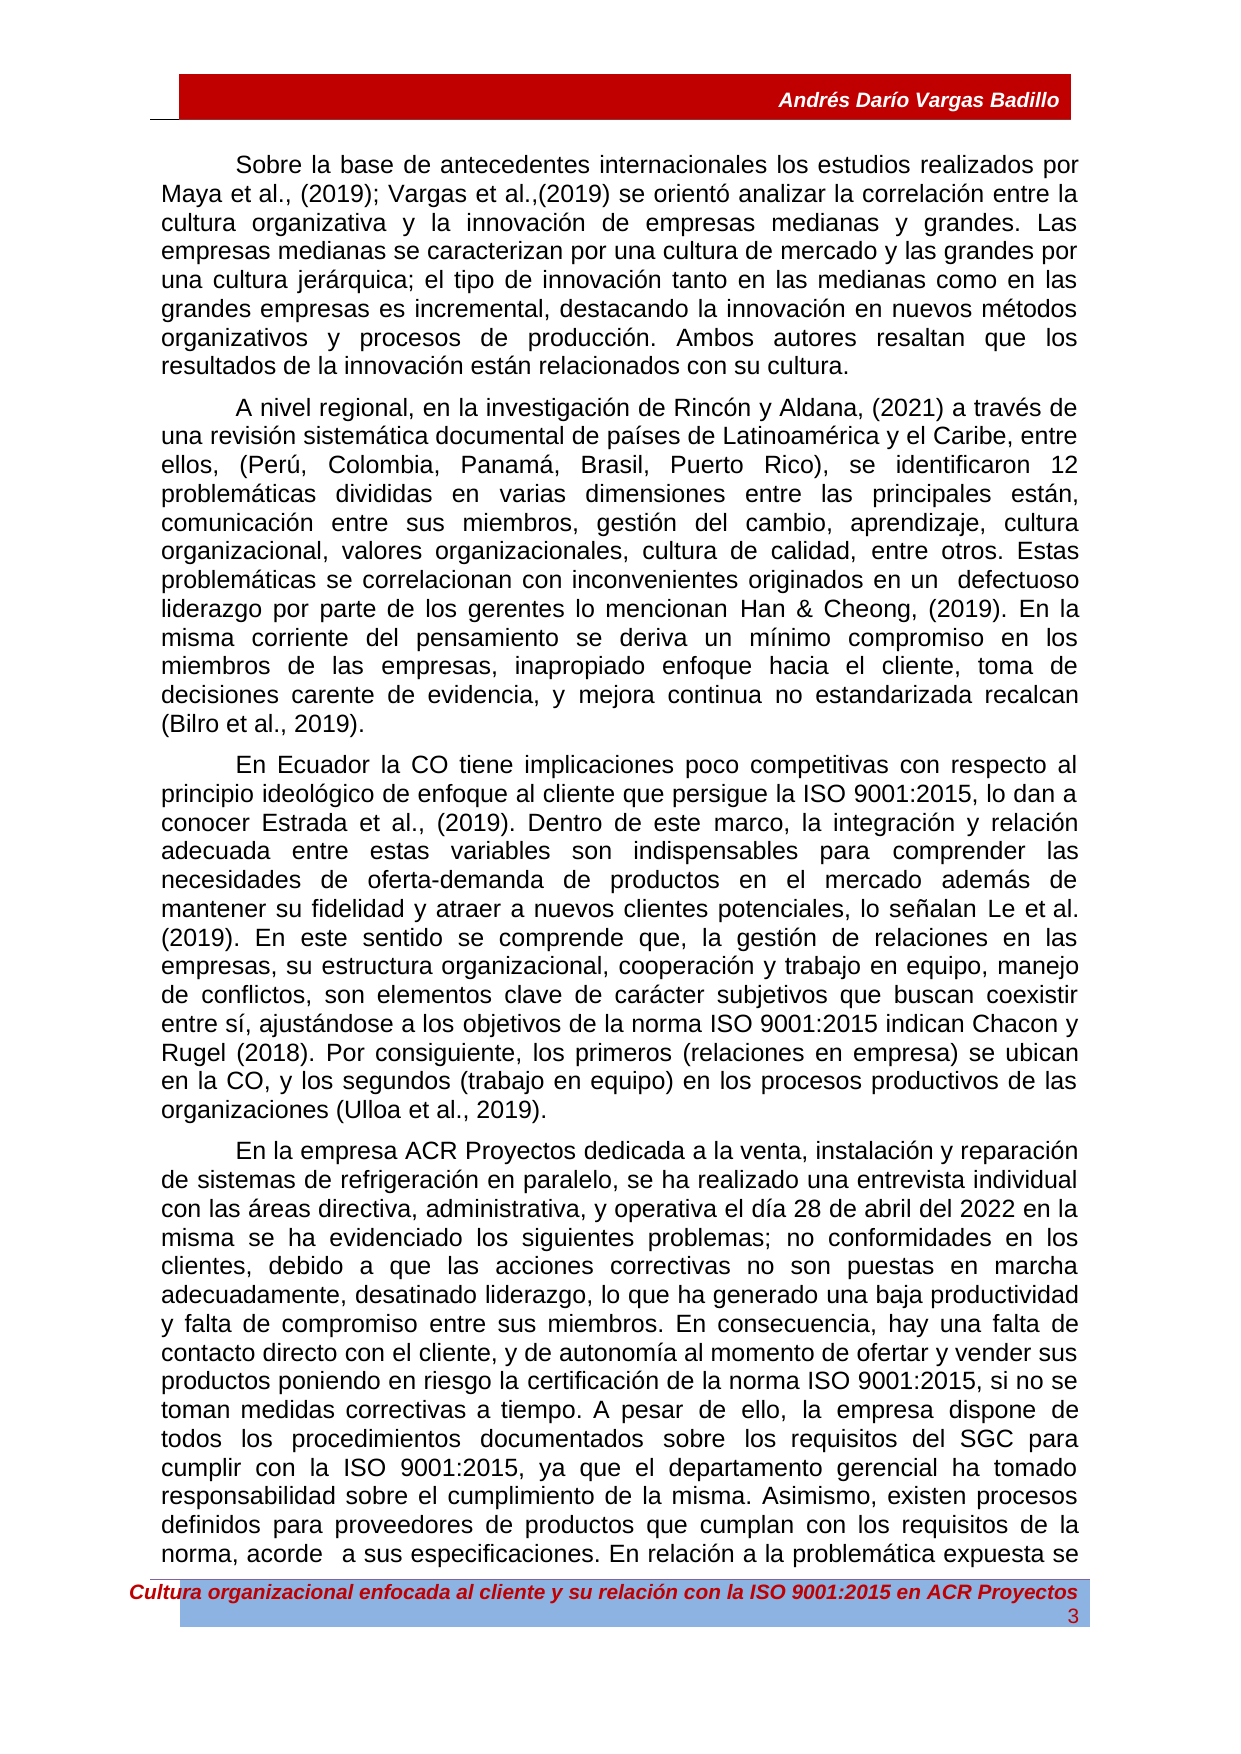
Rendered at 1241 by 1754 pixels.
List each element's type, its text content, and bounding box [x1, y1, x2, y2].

text Sobre la base de antecedentes internacionales los estudios realizados por Maya et al., (2019); Vargas et al.,(2019) se orientó analizar la correlación entre la cultura organizativa y la innovación de empresas medianas y grandes. Las empresas medianas se caracterizan por una cultura de mercado y las grandes por una cultura jerárquica; el tipo de innovación tanto en las medianas como en las grandes empresas es incremental, destacando la innovación en nuevos métodos organizativos y procesos de producción. Ambos autores resaltan que los resultados de la innovación están relacionados con su cultura. [161, 150, 1079, 380]
text En Ecuador la CO tiene implicaciones poco competitivas con respecto al principio ideológico de enfoque al cliente que persigue la ISO 9001:2015, lo dan a conocer Estrada et al., (2019). Dentro de este marco, la integración y relación adecuada entre estas variables son indispensables para comprender las necesidades de oferta-demanda de productos en el mercado además de mantener su fidelidad y atraer a nuevos clientes potenciales, lo señalan Le et al. (2019). En este sentido se comprende que, la gestión de relaciones en las empresas, su estructura organizacional, cooperación y trabajo en equipo, manejo de conflictos, son elementos clave de carácter subjetivos que buscan coexistir entre sí, ajustándose a los objetivos de la norma ISO 9001:2015 indican Chacon y Rugel (2018). Por consiguiente, los primeros (relaciones en empresa) se ubican en la CO, y los segundos (trabajo en equipo) en los procesos productivos de las organizaciones (Ulloa et al., 2019). [161, 750, 1079, 1124]
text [161, 1136, 1079, 1567]
text A nivel regional, en la investigación de Rincón y Aldana, (2021) a través de una revisión sistemática documental de países de Latinoamérica y el Caribe, entre ellos, (Perú, Colombia, Panamá, Brasil, Puerto Rico), se identificaron 12 problemáticas divididas en varias dimensiones entre las principales están, comunicación entre sus miembros, gestión del cambio, aprendizaje, cultura organizacional, valores organizacionales, cultura de calidad, entre otros. Estas problemáticas se correlacionan con inconvenientes originados en un defectuoso liderazgo por parte de los gerentes lo mencionan Han & Cheong, (2019). En la misma corriente del pensamiento se deriva un mínimo compromiso en los miembros de las empresas, inapropiado enfoque hacia el cliente, toma de decisiones carente de evidencia, y mejora continua no estandarizada recalcan (Bilro et al., 2019). [161, 392, 1079, 737]
